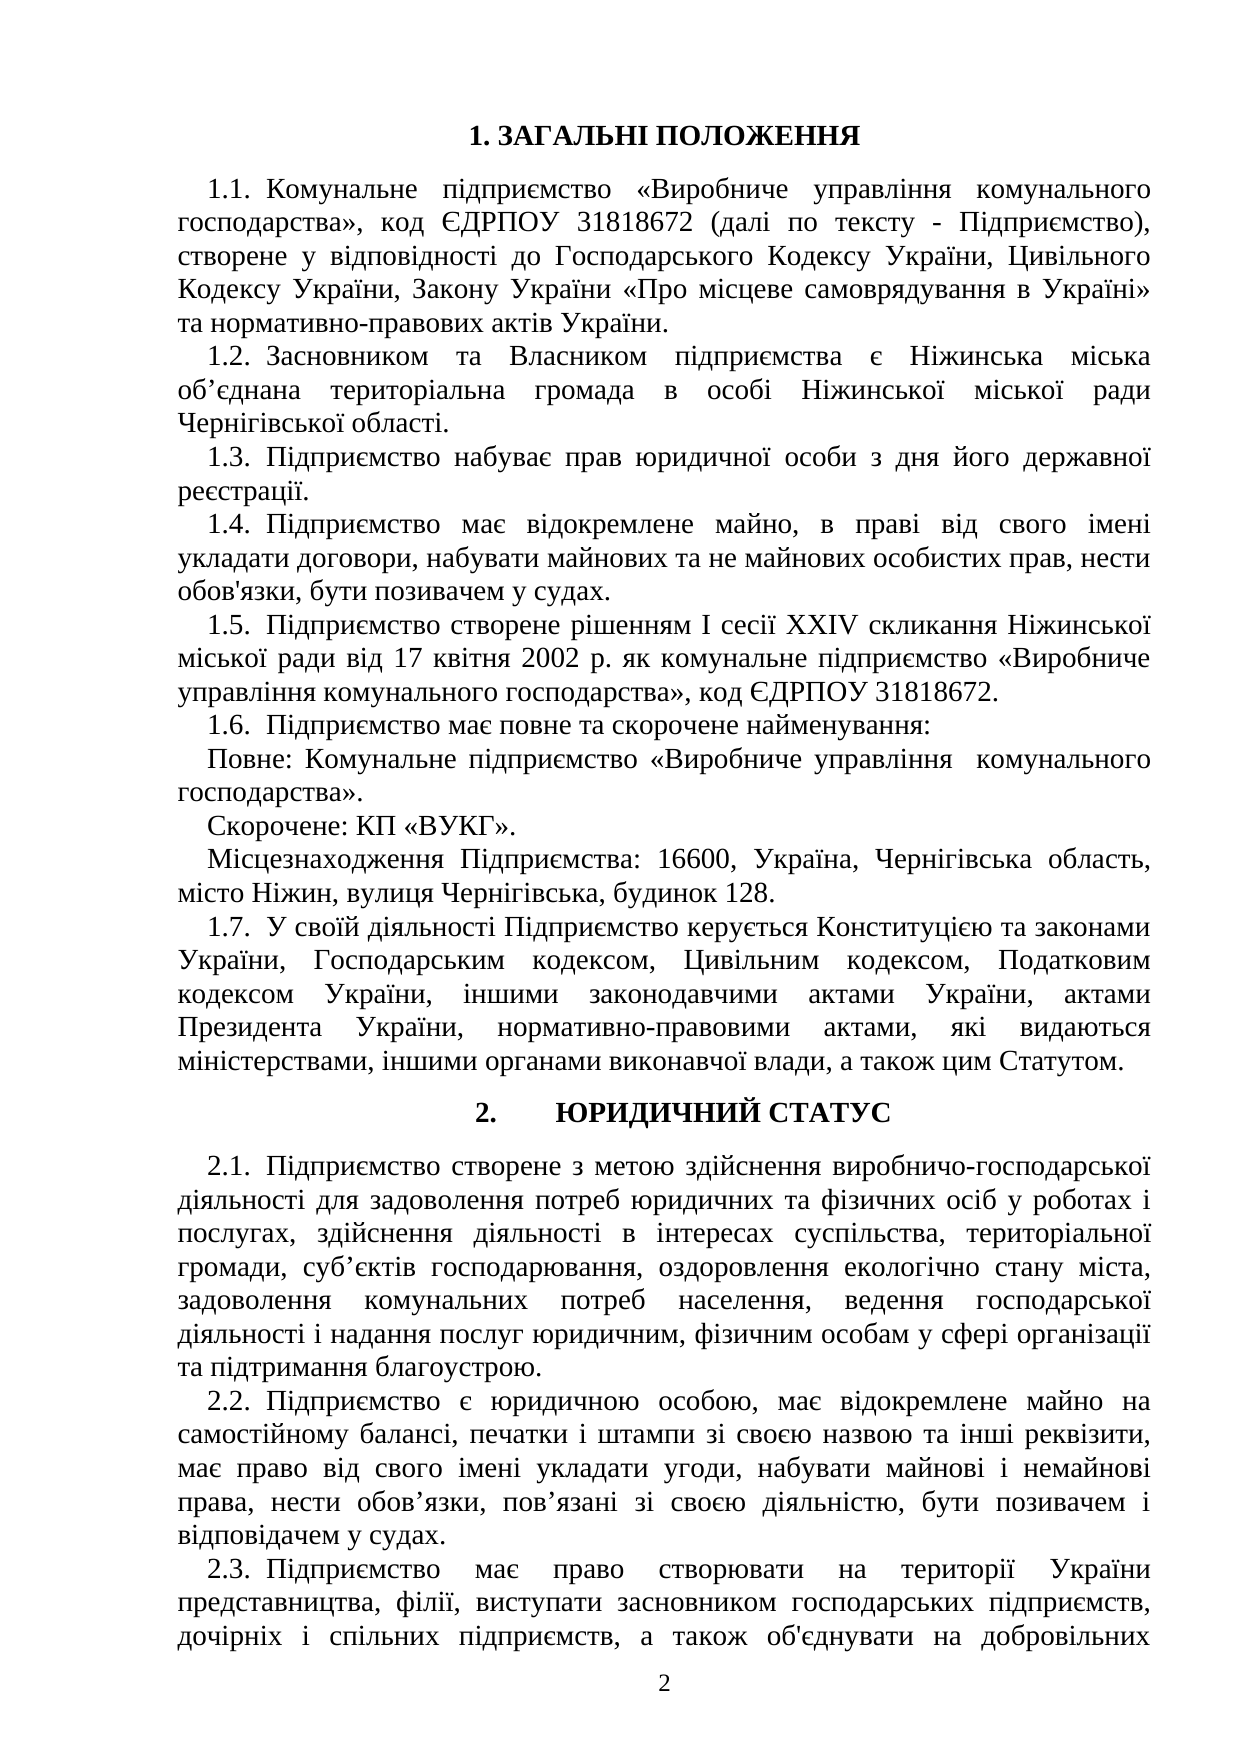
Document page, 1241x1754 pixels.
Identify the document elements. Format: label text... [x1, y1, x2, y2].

list Підприємство є юридичною особою, має відокремлене майно на самостійному балансі, печатки і штампи зі своєю назвою та інші реквізити, має право від свого імені укладати угоди, набувати майнові i немайнові права, нести обов’язки, пов’язані зі своєю діяльністю, бути позивачем і відповідачем у судах. [177, 1383, 1152, 1551]
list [177, 1551, 1152, 1651]
text Місцезнаходження Підприємства: 16600, Україна, Чернігівська область, місто Ніжин, вулиця Чернігівська, будинок 128. [177, 842, 1152, 909]
list Засновником та Власником підприємства є Ніжинська міська об’єднана територіальна громада в особі Ніжинської міської ради Чернігівської області. [177, 338, 1152, 439]
list Комунальне підприємство «Виробниче управління комунального господарства», код ЄДРПОУ 31818672 (далі по тексту - Підприємство), створене у відповідності до Господарського Кодексу України, Цивільного Кодексу України, Закону України «Про місцеве самоврядування в Україні» та нормативно-правових актів України. [177, 171, 1152, 338]
list Підприємство створене рішенням І сесії ХХIV скликання Ніжинської міської ради від 17 квітня 2002 р. як комунальне підприємство «Виробниче управління комунального господарства», код ЄДРПОУ 31818672. [177, 607, 1152, 707]
list Підприємство набуває прав юридичної особи з дня його державної реєстрації. [177, 439, 1152, 506]
text Скорочене: КП «ВУКГ». [177, 808, 1152, 842]
text Повне: Комунальне підприємство «Виробниче управління комунального господарства». [177, 741, 1152, 808]
list Підприємство створене з метою здійснення виробничо-господарської діяльності для задоволення потреб юридичних та фізичних осіб у роботах і послугах, здійснення діяльності в інтересах суспільства, територіальної громади, суб’єктів господарювання, оздоровлення екологічно стану міста, задоволення комунальних потреб населення, ведення господарської діяльності і надання послуг юридичним, фізичним особам у сфері організації та підтримання благоустрою. [177, 1148, 1152, 1383]
text 1. ЗАГАЛЬНІ ПОЛОЖЕННЯ [177, 118, 1152, 152]
list Підприємство має відокремлене майно, в праві від свого імені укладати договори, набувати майнових та не майнових особистих прав, нести обов'язки, бути позивачем у судах. [177, 506, 1152, 607]
list Підприємство має повне та скорочене найменування: [177, 707, 1152, 741]
list У своїй діяльності Підприємство керується Конституцією та законами України, Господарським кодексом, Цивільним кодексом, Податковим кодексом України, іншими законодавчими актами України, актами Президента України, нормативно-правовими актами, які видаються міністерствами, іншими органами виконавчої влади, а також цим Статутом. [177, 909, 1152, 1076]
list ЮРИДИЧНИЙ СТАТУС [177, 1096, 1152, 1129]
